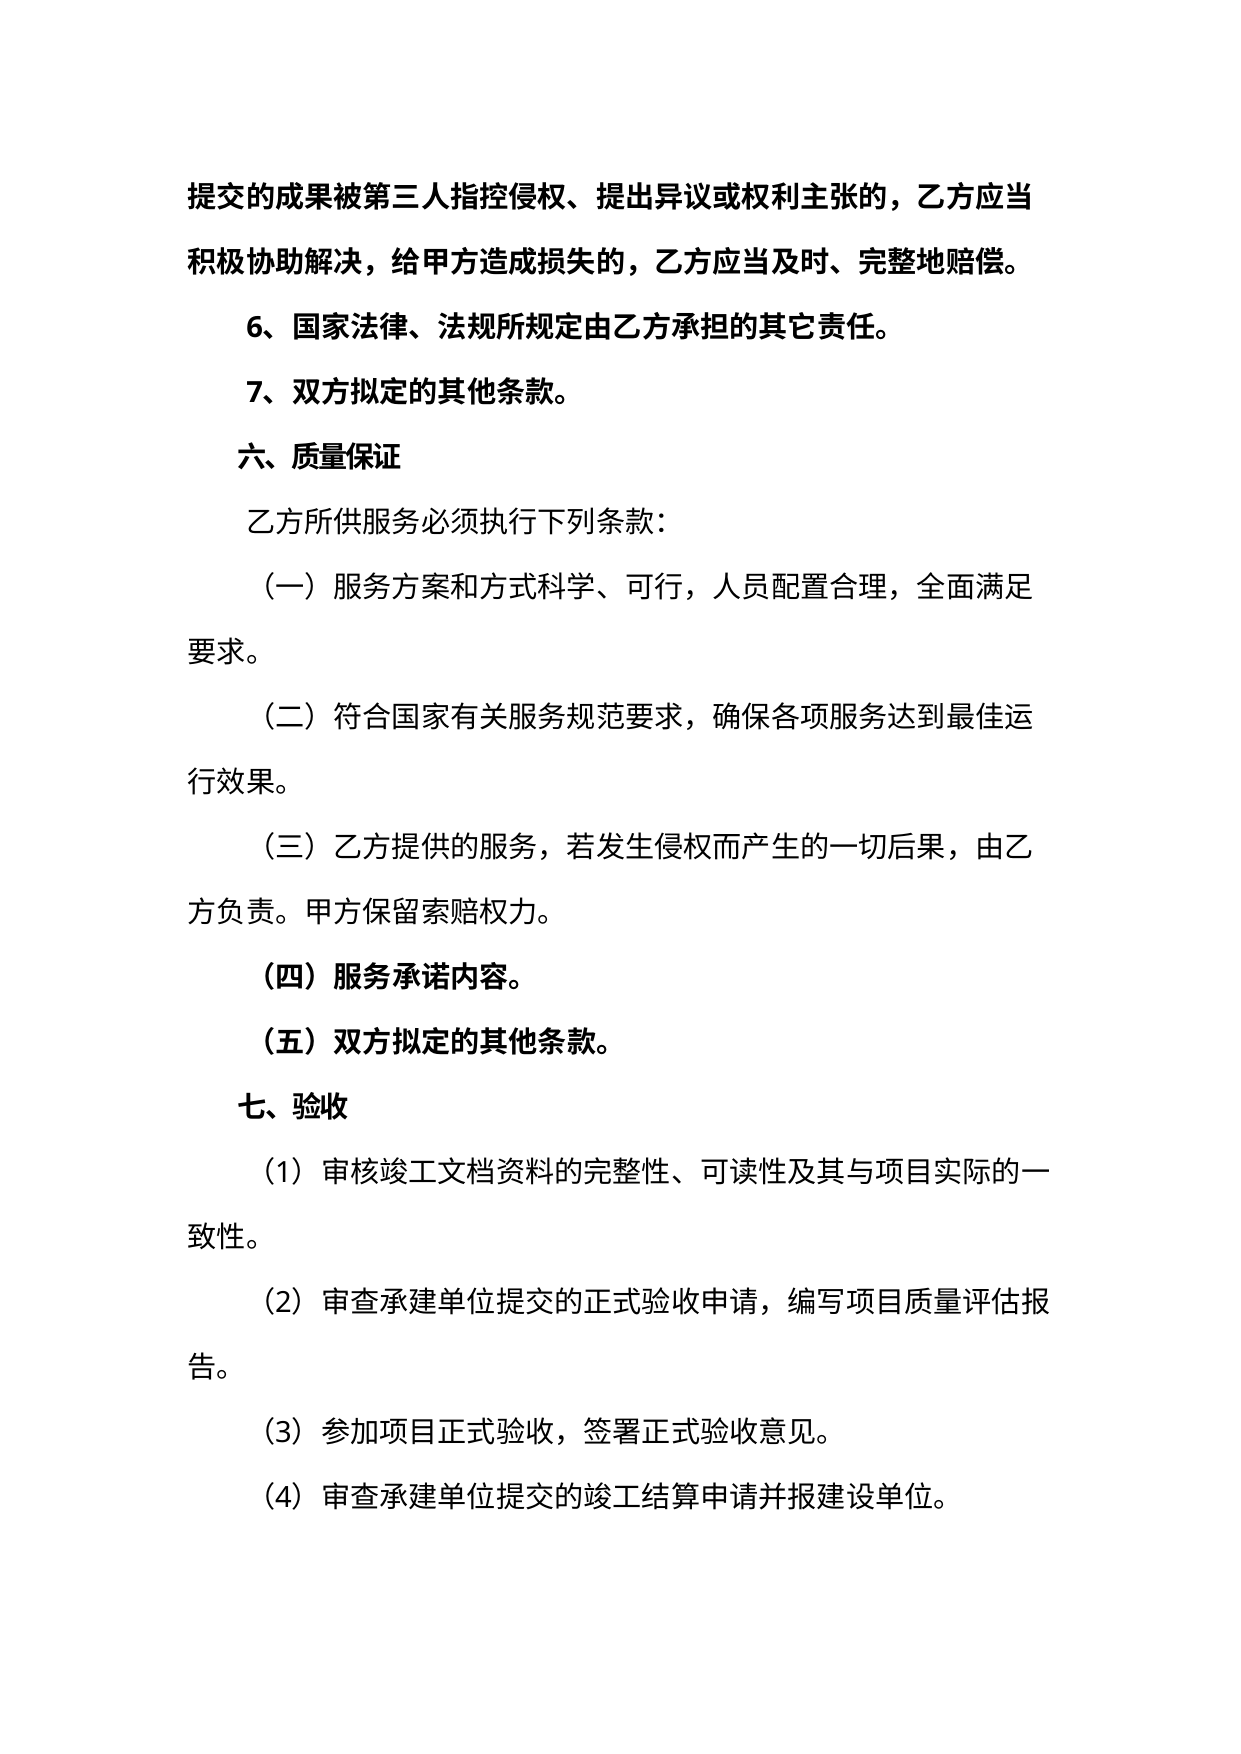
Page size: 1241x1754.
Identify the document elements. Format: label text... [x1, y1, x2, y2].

text （三）乙方提供的服务，若发生侵权而产生的一切后果，由乙方负责。甲方保留索赔权力。 [187, 812, 1053, 942]
text （一）服务方案和方式科学、可行，人员配置合理，全面满足要求。 [187, 552, 1053, 682]
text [187, 162, 1053, 292]
text （四）服务承诺内容。 [187, 942, 1053, 1007]
text （3）参加项目正式验收，签署正式验收意见。 [187, 1397, 1053, 1462]
text （4）审查承建单位提交的竣工结算申请并报建设单位。 [187, 1462, 1053, 1527]
text （五）双方拟定的其他条款。 [187, 1007, 1053, 1072]
text 乙方所供服务必须执行下列条款： [187, 487, 1053, 552]
text （1）审核竣工文档资料的完整性、可读性及其与项目实际的一致性。 [187, 1137, 1053, 1267]
text 7、双方拟定的其他条款。 [187, 357, 1053, 422]
text （二）符合国家有关服务规范要求，确保各项服务达到最佳运行效果。 [187, 682, 1053, 812]
text 6、国家法律、法规所规定由乙方承担的其它责任。 [187, 292, 1053, 357]
text 六、质量保证 [187, 422, 1053, 487]
text （2）审查承建单位提交的正式验收申请，编写项目质量评估报告。 [187, 1267, 1053, 1397]
text 七、验收 [187, 1072, 1053, 1137]
